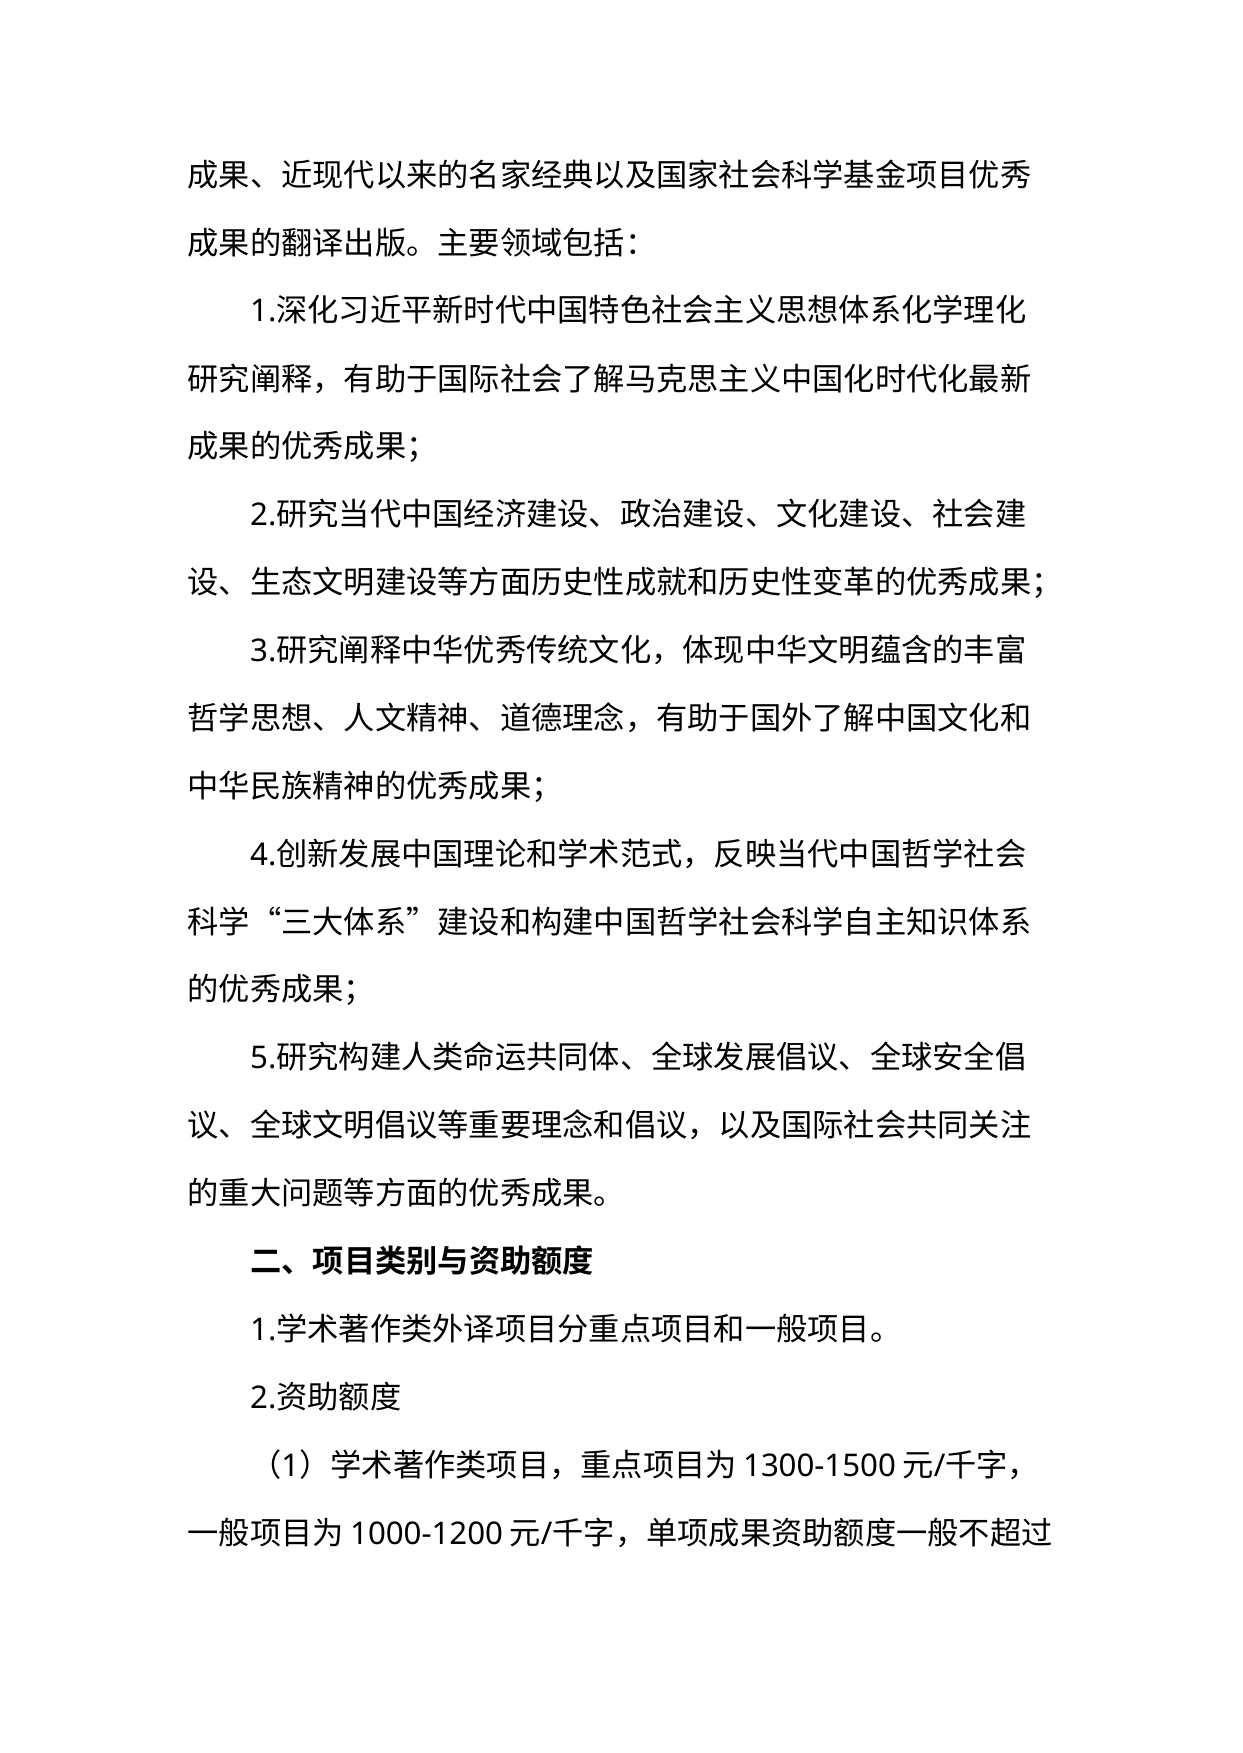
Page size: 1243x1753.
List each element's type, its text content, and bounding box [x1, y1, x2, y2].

text 5.研究构建人类命运共同体、全球发展倡议、全球安全倡议、全球文明倡议等重要理念和倡议，以及国际社会共同关注的重大问题等方面的优秀成果。 [187, 1032, 1055, 1213]
text 1.深化习近平新时代中国特色社会主义思想体系化学理化研究阐释，有助于国际社会了解马克思主义中国化时代化最新成果的优秀成果； [187, 286, 1055, 467]
text 4.创新发展中国理论和学术范式，反映当代中国哲学社会科学“三大体系”建设和构建中国哲学社会科学自主知识体系的优秀成果； [187, 829, 1055, 1010]
text 2.研究当代中国经济建设、政治建设、文化建设、社会建设、生态文明建设等方面历史性成就和历史性变革的优秀成果； [187, 489, 1055, 602]
text 1.学术著作类外译项目分重点项目和一般项目。 [187, 1304, 1055, 1349]
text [187, 1440, 1055, 1553]
text 二、项目类别与资助额度 [187, 1236, 1055, 1281]
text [187, 150, 1055, 263]
text 3.研究阐释中华优秀传统文化，体现中华文明蕴含的丰富哲学思想、人文精神、道德理念，有助于国外了解中国文化和中华民族精神的优秀成果； [187, 625, 1055, 806]
text 2.资助额度 [187, 1372, 1055, 1417]
